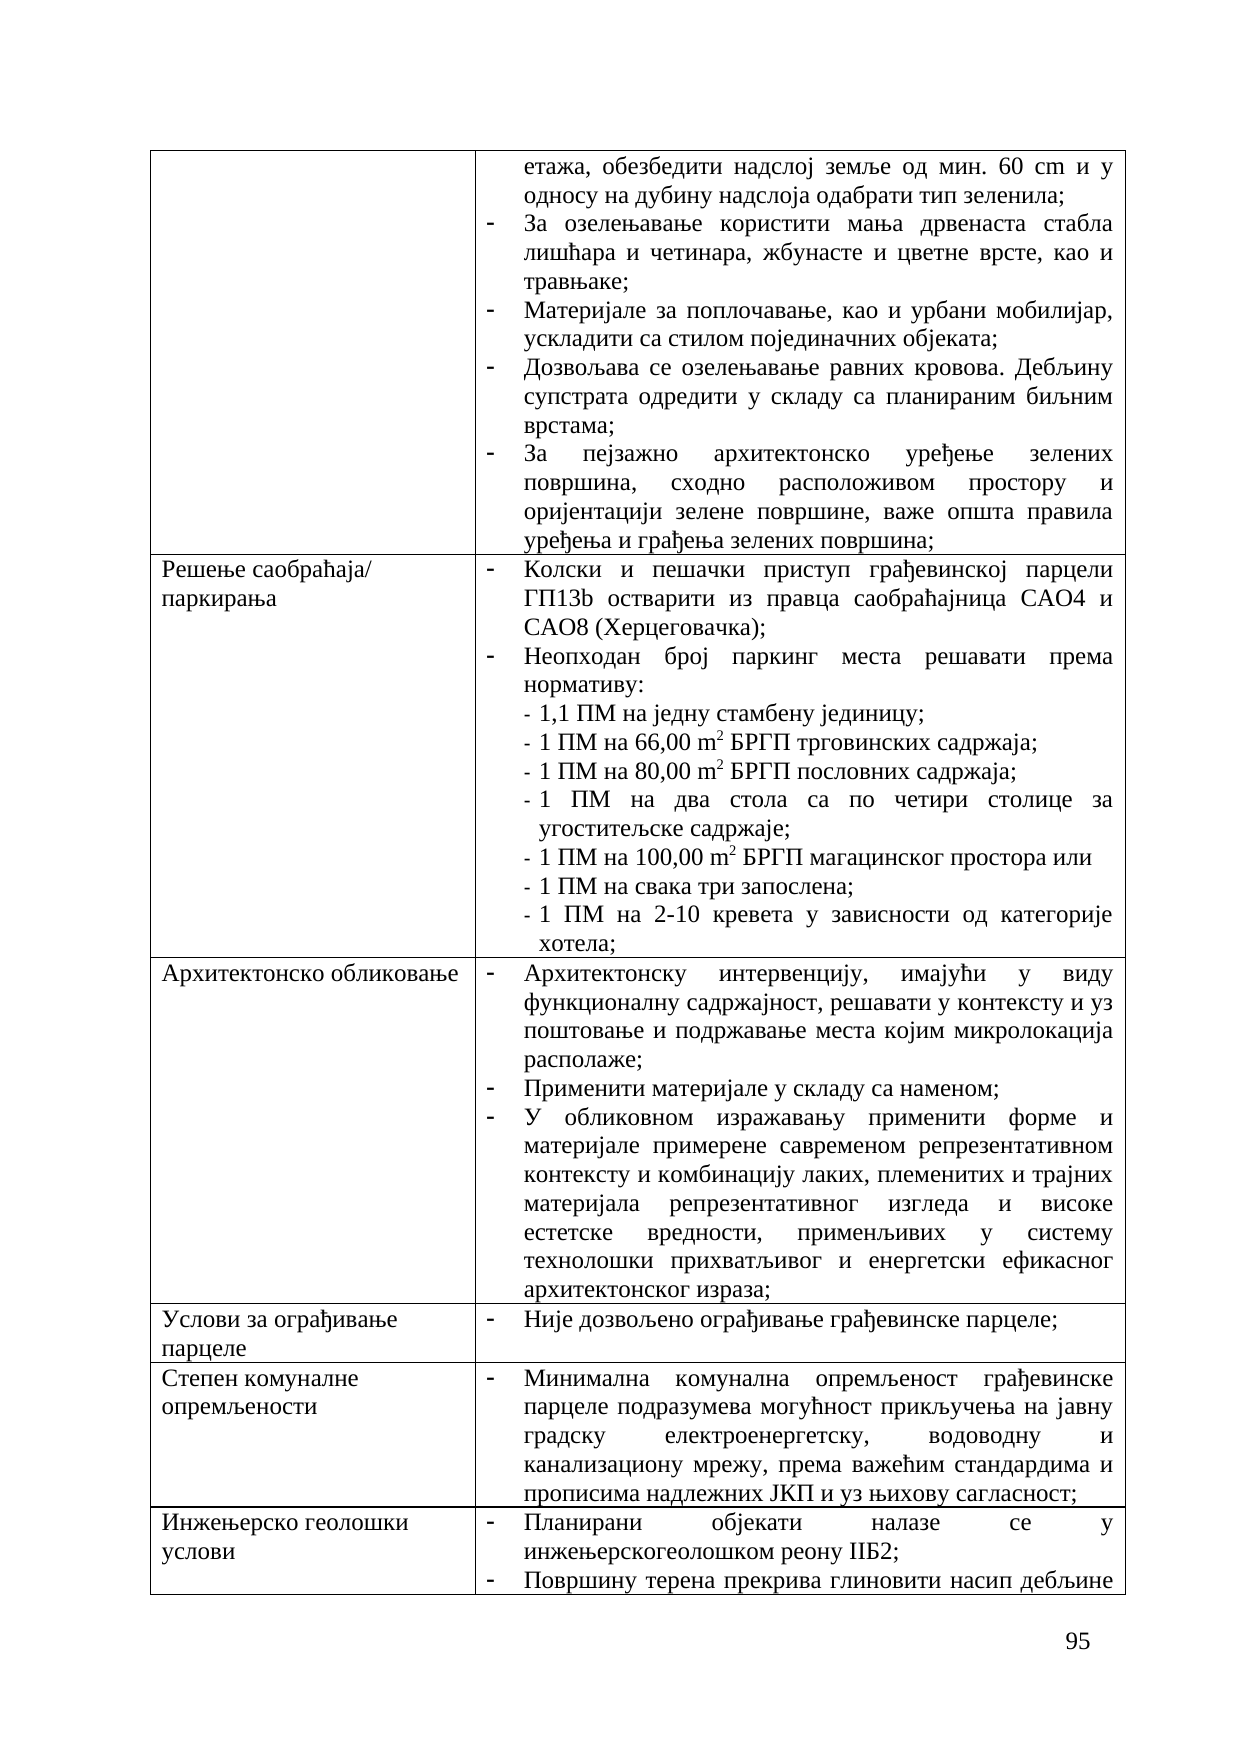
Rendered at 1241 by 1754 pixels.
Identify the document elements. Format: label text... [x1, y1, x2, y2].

table_cell Услови за ограђивање парцеле [151, 1304, 475, 1362]
table_cell Минимална комунална опремљеност грађевинске парцеле подразумева могућност прикључења на јавну градску електроенергетску, водоводну и канализациону мрежу, према важећим стандардима и прописима надлежних ЈКП и уз њихову сагласност; [476, 1363, 1125, 1506]
table_cell Решење саобраћаја/ паркирања [151, 555, 475, 957]
table_cell Колски и пешачки приступ грађевинској парцели ГП13b остварити из правца саобраћајница САО4 и САО8 (Херцеговачка); Неопходан број паркинг места решавати према нормативу: 1,1 ПМ на једну стамбену јединицу; 1 ПМ на 66,00 m2 БРГП трговинских садржаја; 1 ПМ на 80,00 m2 БРГП пословних садржаја; 1 ПМ на два стола са по четири столице за угоститељске садржаје; 1 ПМ на 100,00 m2 БРГП магацинског простора или 1 ПМ на свака три запослена; 1 ПМ на 2-10 кревета у зависности од категорије хотела; [476, 555, 1125, 957]
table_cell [151, 151, 475, 553]
table_cell Није дозвољено ограђивање грађевинске парцеле; [476, 1304, 1125, 1362]
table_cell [476, 151, 1125, 553]
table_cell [476, 1508, 1125, 1594]
table_cell Архитектонско обликовање [151, 958, 475, 1303]
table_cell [151, 1508, 475, 1594]
table_cell Архитектонску интервенцију, имајући у виду функционалну садржајност, решавати у контексту и уз поштовање и подржавање места којим микролокација располаже; Применити материјале у складу са наменом; У обликовном изражавању применити форме и материјале примерене савременом репрезентативном контексту и комбинацију лаких, племенитих и трајних материјала репрезентативног изгледа и високе естетске вредности, применљивих у систему технолошки прихватљивог и енергетски ефикасног архитектонског израза; [476, 958, 1125, 1303]
table_cell Степен комуналне опремљености [151, 1363, 475, 1506]
